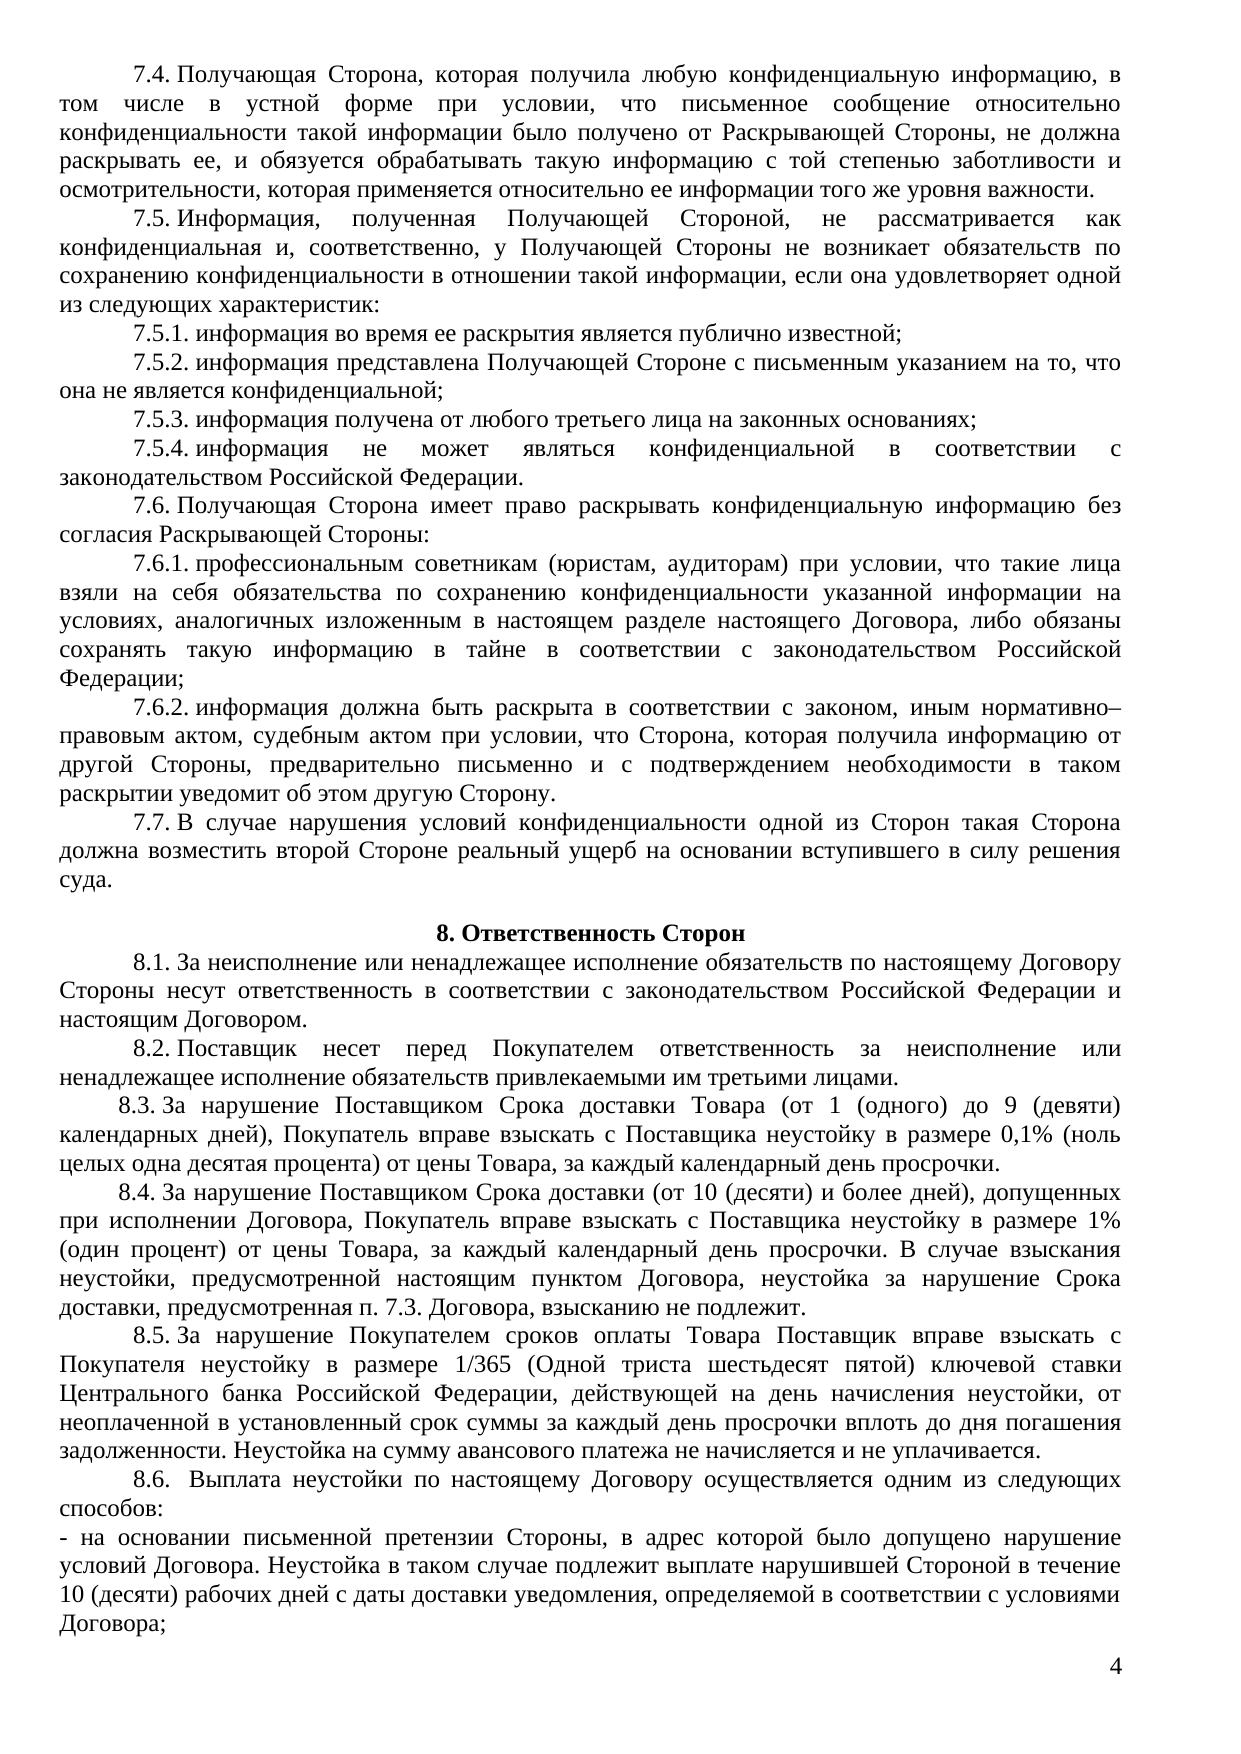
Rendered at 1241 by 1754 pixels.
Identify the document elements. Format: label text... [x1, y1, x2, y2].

list Поставщик несет перед Покупателем ответственность за неисполнение или ненадлежащее исполнение обязательств привлекаемыми им третьими лицами. [59, 1033, 1122, 1090]
list За нарушение Покупателем сроков оплаты Товара Поставщик вправе взыскать с Покупателя неустойку в размере 1/365 (Одной триста шестьдесят пятой) ключевой ставки Центрального банка Российской Федерации, действующей на день начисления неустойки, от неоплаченной в установленный срок суммы за каждый день просрочки вплоть до дня погашения задолженности. Неустойка на сумму авансового платежа не начисляется и не уплачивается. [59, 1320, 1122, 1464]
list информация представлена Получающей Стороне с письменным указанием на то, что она не является конфиденциальной; [59, 347, 1122, 404]
list За нарушение Поставщиком Срока доставки Товара (от 1 (одного) до 9 (девяти) календарных дней), Покупатель вправе взыскать с Поставщика неустойку в размере 0,1% (ноль целых одна десятая процента) от цены Товара, за каждый календарный день просрочки. [59, 1090, 1122, 1177]
list За неисполнение или ненадлежащее исполнение обязательств по настоящему Договору Стороны несут ответственность в соответствии с законодательством Российской Федерации и настоящим Договором. [59, 947, 1122, 1033]
list Получающая Сторона, которая получила любую конфиденциальную информацию, в том числе в устной форме при условии, что письменное сообщение относительно конфиденциальности такой информации было получено от Раскрывающей Стороны, не должна раскрывать ее, и обязуется обрабатывать такую информацию с той степенью заботливости и осмотрительности, которая применяется относительно ее информации того же уровня важности. [59, 59, 1122, 203]
text - на основании письменной претензии Стороны, в адрес которой было допущено нарушение условий Договора. Неустойка в таком случае подлежит выплате нарушившей Стороной в течение 10 (десяти) рабочих дней с даты доставки уведомления, определяемой в соответствии с условиями Договора; [59, 1522, 1122, 1637]
list Информация, полученная Получающей Стороной, не рассматривается как конфиденциальная и, соответственно, у Получающей Стороны не возникает обязательств по сохранению конфиденциальности в отношении такой информации, если она удовлетворяет одной из следующих характеристик: [59, 203, 1122, 318]
list Выплата неустойки по настоящему Договору осуществляется одним из следующих способов: [59, 1464, 1122, 1522]
list В случае нарушения условий конфиденциальности одной из Сторон такая Сторона должна возместить второй Стороне реальный ущерб на основании вступившего в силу решения суда. [59, 807, 1122, 893]
list Ответственность Сторон [59, 918, 1122, 947]
list Получающая Сторона имеет право раскрывать конфиденциальную информацию без согласия Раскрывающей Стороны: [59, 490, 1122, 548]
list информация во время ее раскрытия является публично известной; [59, 318, 1122, 347]
list информация не может являться конфиденциальной в соответствии с законодательством Российской Федерации. [59, 433, 1122, 490]
list информация должна быть раскрыта в соответствии с законом, иным нормативно–правовым актом, судебным актом при условии, что Сторона, которая получила информацию от другой Стороны, предварительно письменно и с подтверждением необходимости в таком раскрытии уведомит об этом другую Сторону. [59, 692, 1122, 807]
list За нарушение Поставщиком Срока доставки (от 10 (десяти) и более дней), допущенных при исполнении Договора, Покупатель вправе взыскать с Поставщика неустойку в размере 1% (один процент) от цены Товара, за каждый календарный день просрочки. В случае взыскания неустойки, предусмотренной настоящим пунктом Договора, неустойка за нарушение Срока доставки, предусмотренная п. 7.3. Договора, взысканию не подлежит. [59, 1177, 1122, 1320]
list профессиональным советникам (юристам, аудиторам) при условии, что такие лица взяли на себя обязательства по сохранению конфиденциальности указанной информации на условиях, аналогичных изложенным в настоящем разделе настоящего Договора, либо обязаны сохранять такую информацию в тайне в соответствии с законодательством Российской Федерации; [59, 548, 1122, 692]
list информация получена от любого третьего лица на законных основаниях; [59, 404, 1122, 433]
